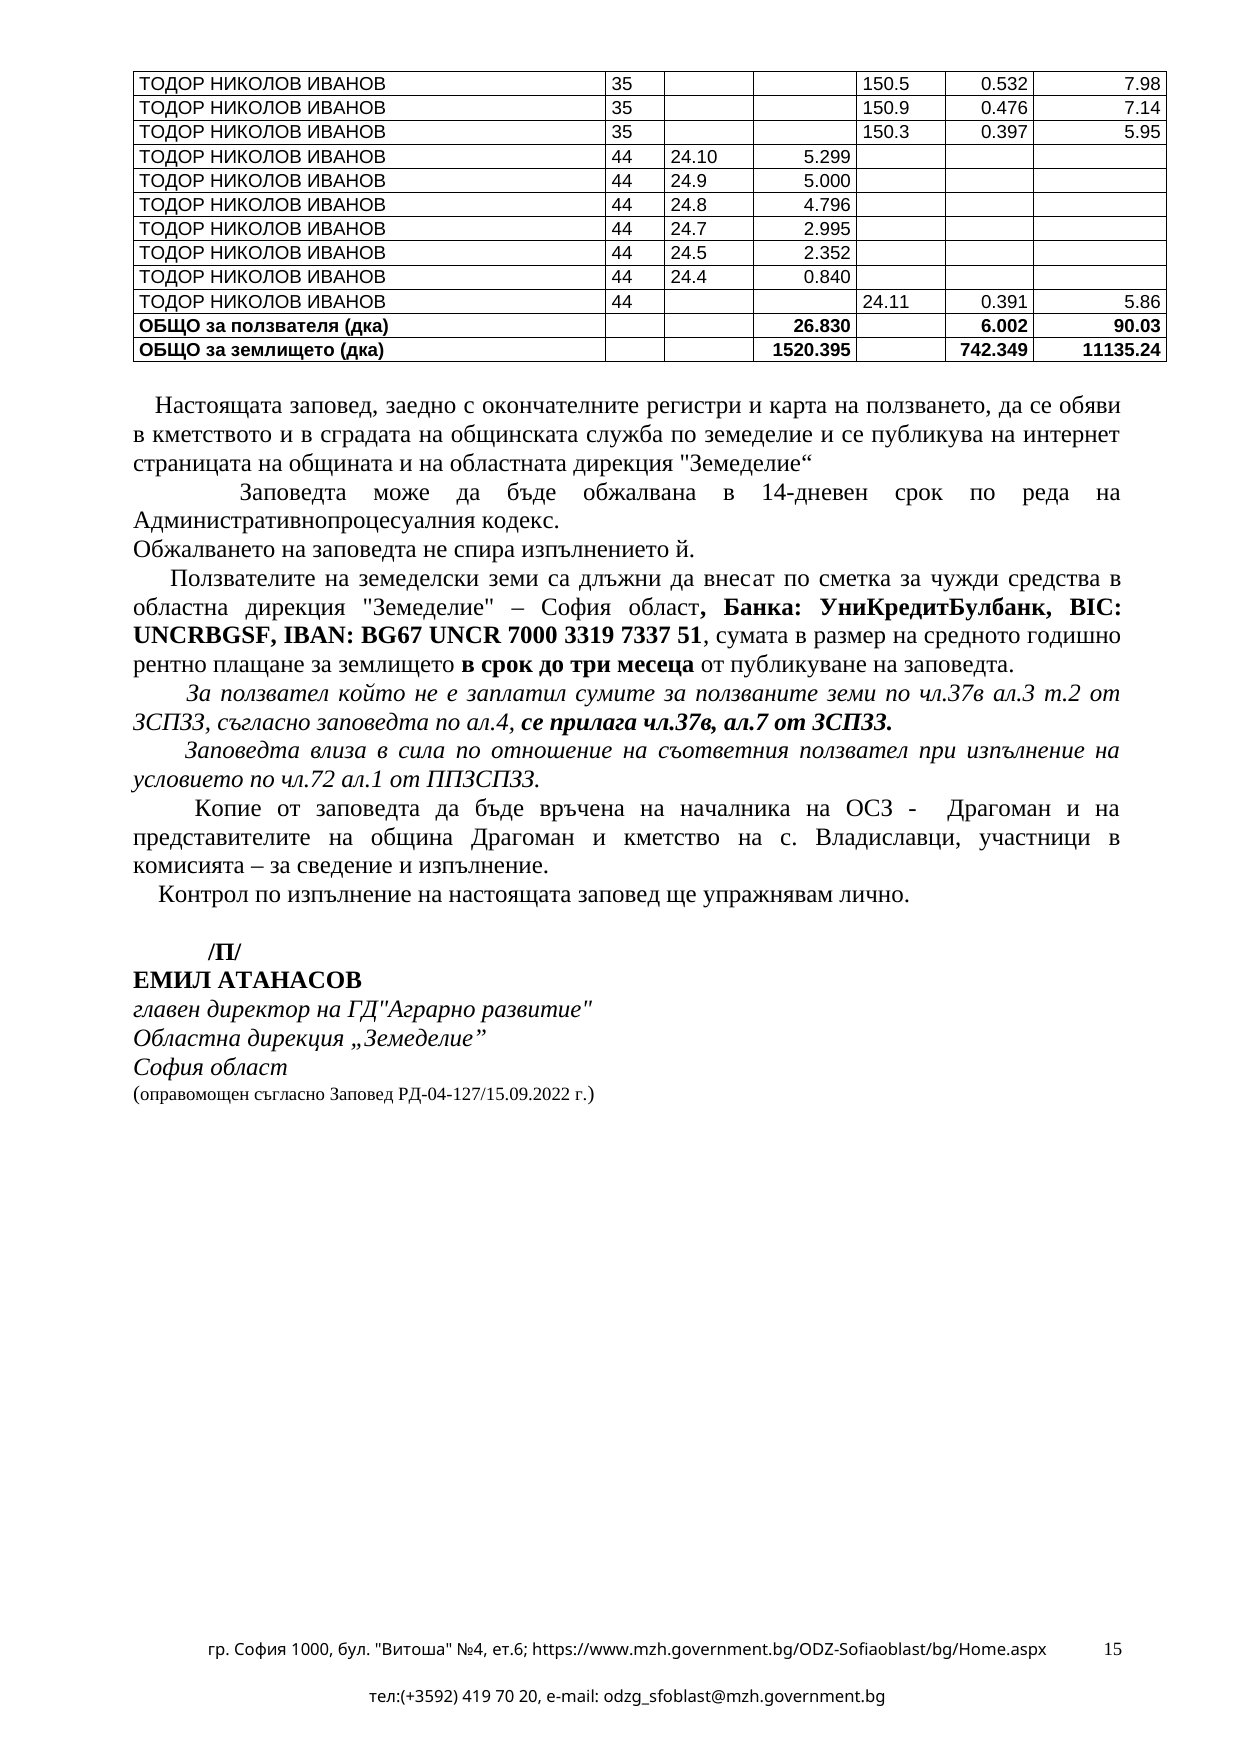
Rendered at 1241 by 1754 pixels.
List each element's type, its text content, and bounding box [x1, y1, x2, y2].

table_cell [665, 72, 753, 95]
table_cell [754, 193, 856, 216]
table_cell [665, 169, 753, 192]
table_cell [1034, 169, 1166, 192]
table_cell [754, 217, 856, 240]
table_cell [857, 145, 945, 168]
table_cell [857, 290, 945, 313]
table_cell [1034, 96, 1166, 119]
text Копие от заповедта да бъде връчена на началника на ОСЗ - Драгоман и на представителите на община Драгоман и кметство на с. Владиславци, участници в комисията – за сведение и изпълнение. [133, 793, 1122, 879]
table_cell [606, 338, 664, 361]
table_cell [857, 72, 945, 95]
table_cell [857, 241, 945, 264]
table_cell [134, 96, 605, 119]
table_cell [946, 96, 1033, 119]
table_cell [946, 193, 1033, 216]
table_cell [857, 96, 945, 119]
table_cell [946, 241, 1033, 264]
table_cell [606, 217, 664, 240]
text Настоящата заповед, заедно с окончателните регистри и карта на ползването, да се обяви в кметството и в сградата на общинската служба по земеделие и се публикува на интернет страницата на общината и на областната дирекция "Земеделие“ [133, 390, 1122, 477]
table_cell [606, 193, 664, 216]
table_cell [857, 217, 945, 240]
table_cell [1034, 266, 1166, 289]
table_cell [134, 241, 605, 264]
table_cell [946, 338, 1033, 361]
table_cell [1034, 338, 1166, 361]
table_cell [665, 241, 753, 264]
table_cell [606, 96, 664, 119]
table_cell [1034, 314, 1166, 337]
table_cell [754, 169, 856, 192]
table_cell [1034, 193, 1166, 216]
text ЕМИЛ АТАНАСОВ [133, 965, 1122, 994]
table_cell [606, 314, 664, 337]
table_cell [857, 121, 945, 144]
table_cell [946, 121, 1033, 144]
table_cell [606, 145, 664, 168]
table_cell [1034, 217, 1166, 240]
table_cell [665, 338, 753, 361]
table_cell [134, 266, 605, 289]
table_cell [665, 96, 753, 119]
text Контрол по изпълнение на настоящата заповед ще упражнявам лично. [133, 879, 1122, 908]
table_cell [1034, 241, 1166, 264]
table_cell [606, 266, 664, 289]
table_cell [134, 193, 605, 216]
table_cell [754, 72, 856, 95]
text Заповедта може да бъде обжалвана в 14-дневен срок по реда на Административнопроцесуалния кодекс. [133, 477, 1122, 534]
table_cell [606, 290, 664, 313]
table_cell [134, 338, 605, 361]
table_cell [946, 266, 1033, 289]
text Обжалването на заповедта не спира изпълнението й. [133, 534, 1122, 563]
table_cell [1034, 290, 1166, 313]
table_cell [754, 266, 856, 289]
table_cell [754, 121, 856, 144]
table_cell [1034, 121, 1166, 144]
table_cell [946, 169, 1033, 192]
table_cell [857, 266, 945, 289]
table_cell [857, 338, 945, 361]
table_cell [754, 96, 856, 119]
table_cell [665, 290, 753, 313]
text За ползвател който не е заплатил сумите за ползваните земи по чл.37в ал.3 т.2 от ЗСПЗЗ, съгласно заповедта по ал.4, се прилага чл.37в, ал.7 от ЗСПЗЗ. [133, 678, 1122, 735]
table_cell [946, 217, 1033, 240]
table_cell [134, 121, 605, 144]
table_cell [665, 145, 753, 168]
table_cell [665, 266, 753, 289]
text (оправомощен съгласно Заповед РД-04-127/15.09.2022 г.) [133, 1080, 1122, 1104]
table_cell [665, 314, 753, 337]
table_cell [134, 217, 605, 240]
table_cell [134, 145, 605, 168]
text Ползвателите на земеделски земи са длъжни да внесат по сметка за чужди средства в областна дирекция "Земеделие" – София област, Банка: УниКредитБулбанк, BIC: UNCRBGSF, IBAN: BG67 UNCR 7000 3319 7337 51, сумата в размер на средното годишно рентно плащане за землището в срок до три месеца от публикуване на заповедта. [133, 563, 1122, 678]
text Заповедта влиза в сила по отношение на съответния ползвател при изпълнение на условието по чл.72 ал.1 от ППЗСПЗЗ. [133, 735, 1122, 793]
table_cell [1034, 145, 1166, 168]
text /П/ [133, 937, 1122, 965]
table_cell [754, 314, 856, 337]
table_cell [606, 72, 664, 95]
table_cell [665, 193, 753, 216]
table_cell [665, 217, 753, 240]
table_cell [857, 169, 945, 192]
text София област [133, 1052, 1122, 1080]
text главен директор на ГД"Аграрно развитие" [133, 994, 1122, 1023]
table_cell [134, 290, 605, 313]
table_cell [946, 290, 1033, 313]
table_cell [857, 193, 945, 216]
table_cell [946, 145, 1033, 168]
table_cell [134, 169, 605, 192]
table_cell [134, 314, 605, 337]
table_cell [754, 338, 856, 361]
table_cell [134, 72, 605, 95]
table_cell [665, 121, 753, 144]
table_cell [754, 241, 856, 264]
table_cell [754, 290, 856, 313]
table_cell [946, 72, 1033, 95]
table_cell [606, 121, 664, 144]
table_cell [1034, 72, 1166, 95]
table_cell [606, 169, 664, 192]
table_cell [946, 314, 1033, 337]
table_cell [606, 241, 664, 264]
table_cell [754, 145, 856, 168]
text Областна дирекция „Земеделие” [133, 1023, 1122, 1052]
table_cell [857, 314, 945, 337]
